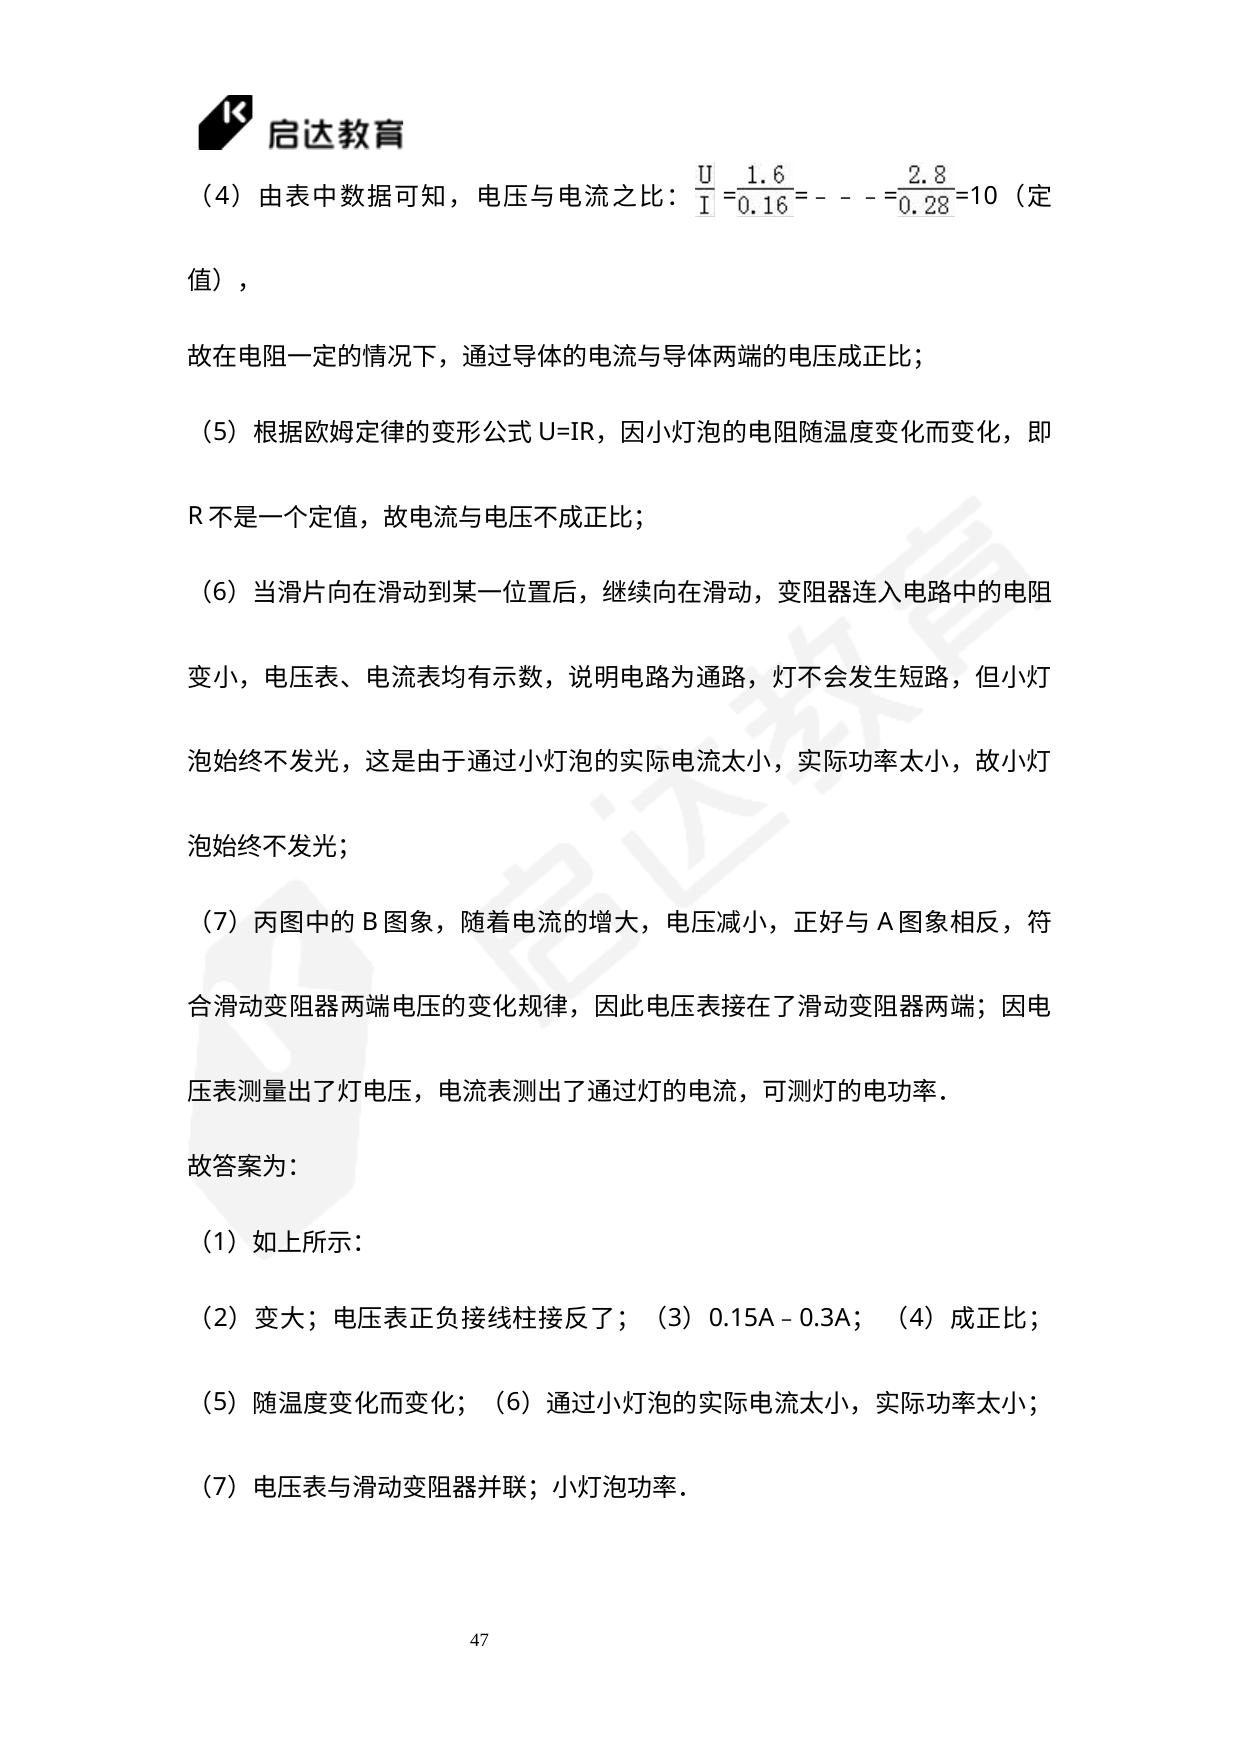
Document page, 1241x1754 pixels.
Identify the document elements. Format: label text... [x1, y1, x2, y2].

text （4）由表中数据可知，电压与电流之比： ==﹣﹣﹣==10（定值）， [187, 162, 1053, 311]
text 故答案为： [187, 1132, 1053, 1197]
picture [897, 162, 955, 217]
text 故在电阻一定的情况下，通过导体的电流与导体两端的电压成正比； [187, 322, 1053, 387]
picture [736, 162, 794, 217]
picture [198, 95, 404, 150]
text （1）如上所示： [187, 1208, 1053, 1273]
text （6）当滑片向在滑动到某一位置后，继续向在滑动，变阻器连入电路中的电阻变小，电压表、电流表均有示数，说明电路为通路，灯不会发生短路，但小灯泡始终不发光，这是由于通过小灯泡的实际电流太小，实际功率太小，故小灯泡始终不发光； [187, 558, 1053, 877]
text （7）丙图中的B图象，随着电流的增大，电压减小，正好与A图象相反，符合滑动变阻器两端电压的变化规律，因此电压表接在了滑动变阻器两端；因电压表测量出了灯电压，电流表测出了通过灯的电流，可测灯的电功率． [187, 888, 1053, 1122]
text （2）变大；电压表正负接线柱接反了；（3）0.15A﹣0.3A； （4）成正比；（5）随温度变化而变化；（6）通过小灯泡的实际电流太小，实际功率太小；（7）电压表与滑动变阻器并联；小灯泡功率． [187, 1284, 1053, 1518]
picture [695, 162, 715, 217]
text （5）根据欧姆定律的变形公式U=IR，因小灯泡的电阻随温度变化而变化，即R不是一个定值，故电流与电压不成正比； [187, 398, 1053, 548]
